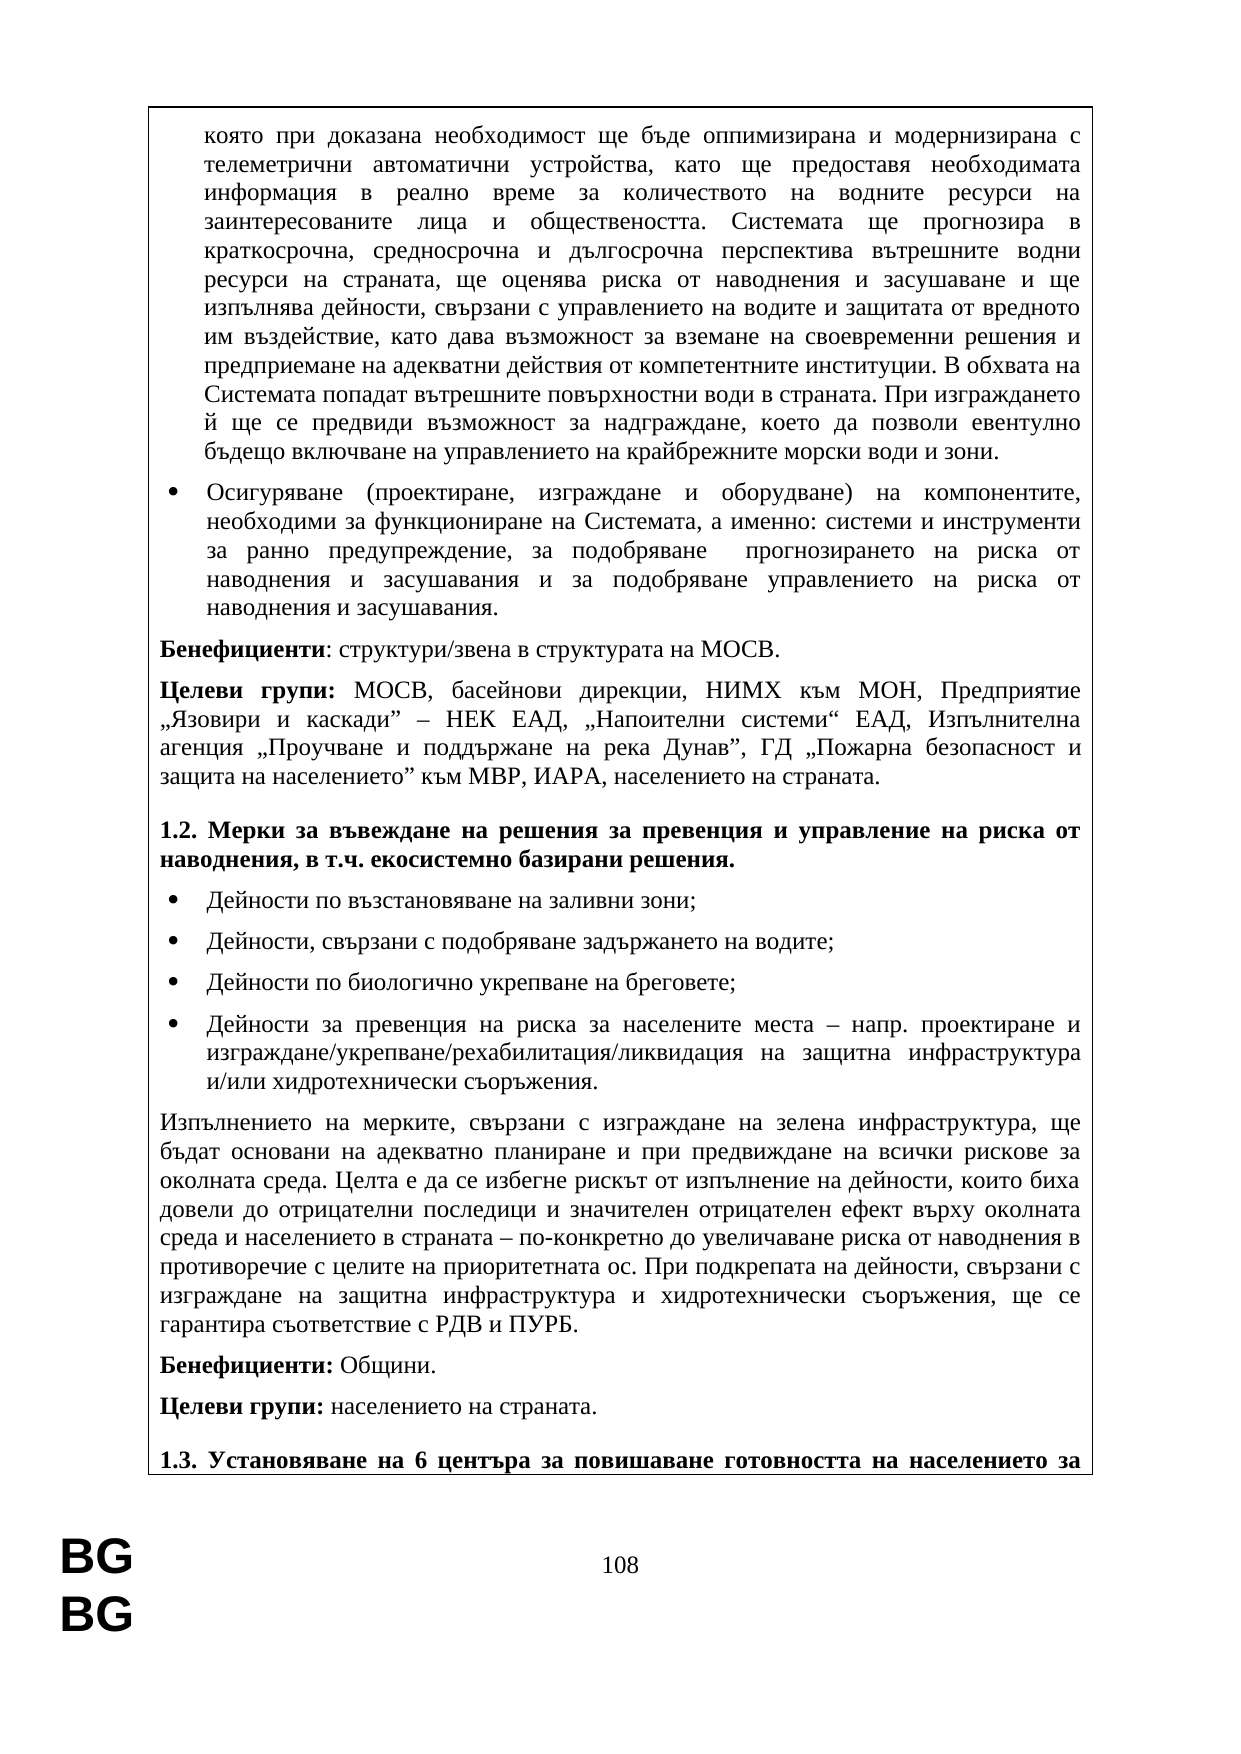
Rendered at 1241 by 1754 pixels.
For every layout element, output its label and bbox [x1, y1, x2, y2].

table_cell [149, 108, 1092, 1474]
